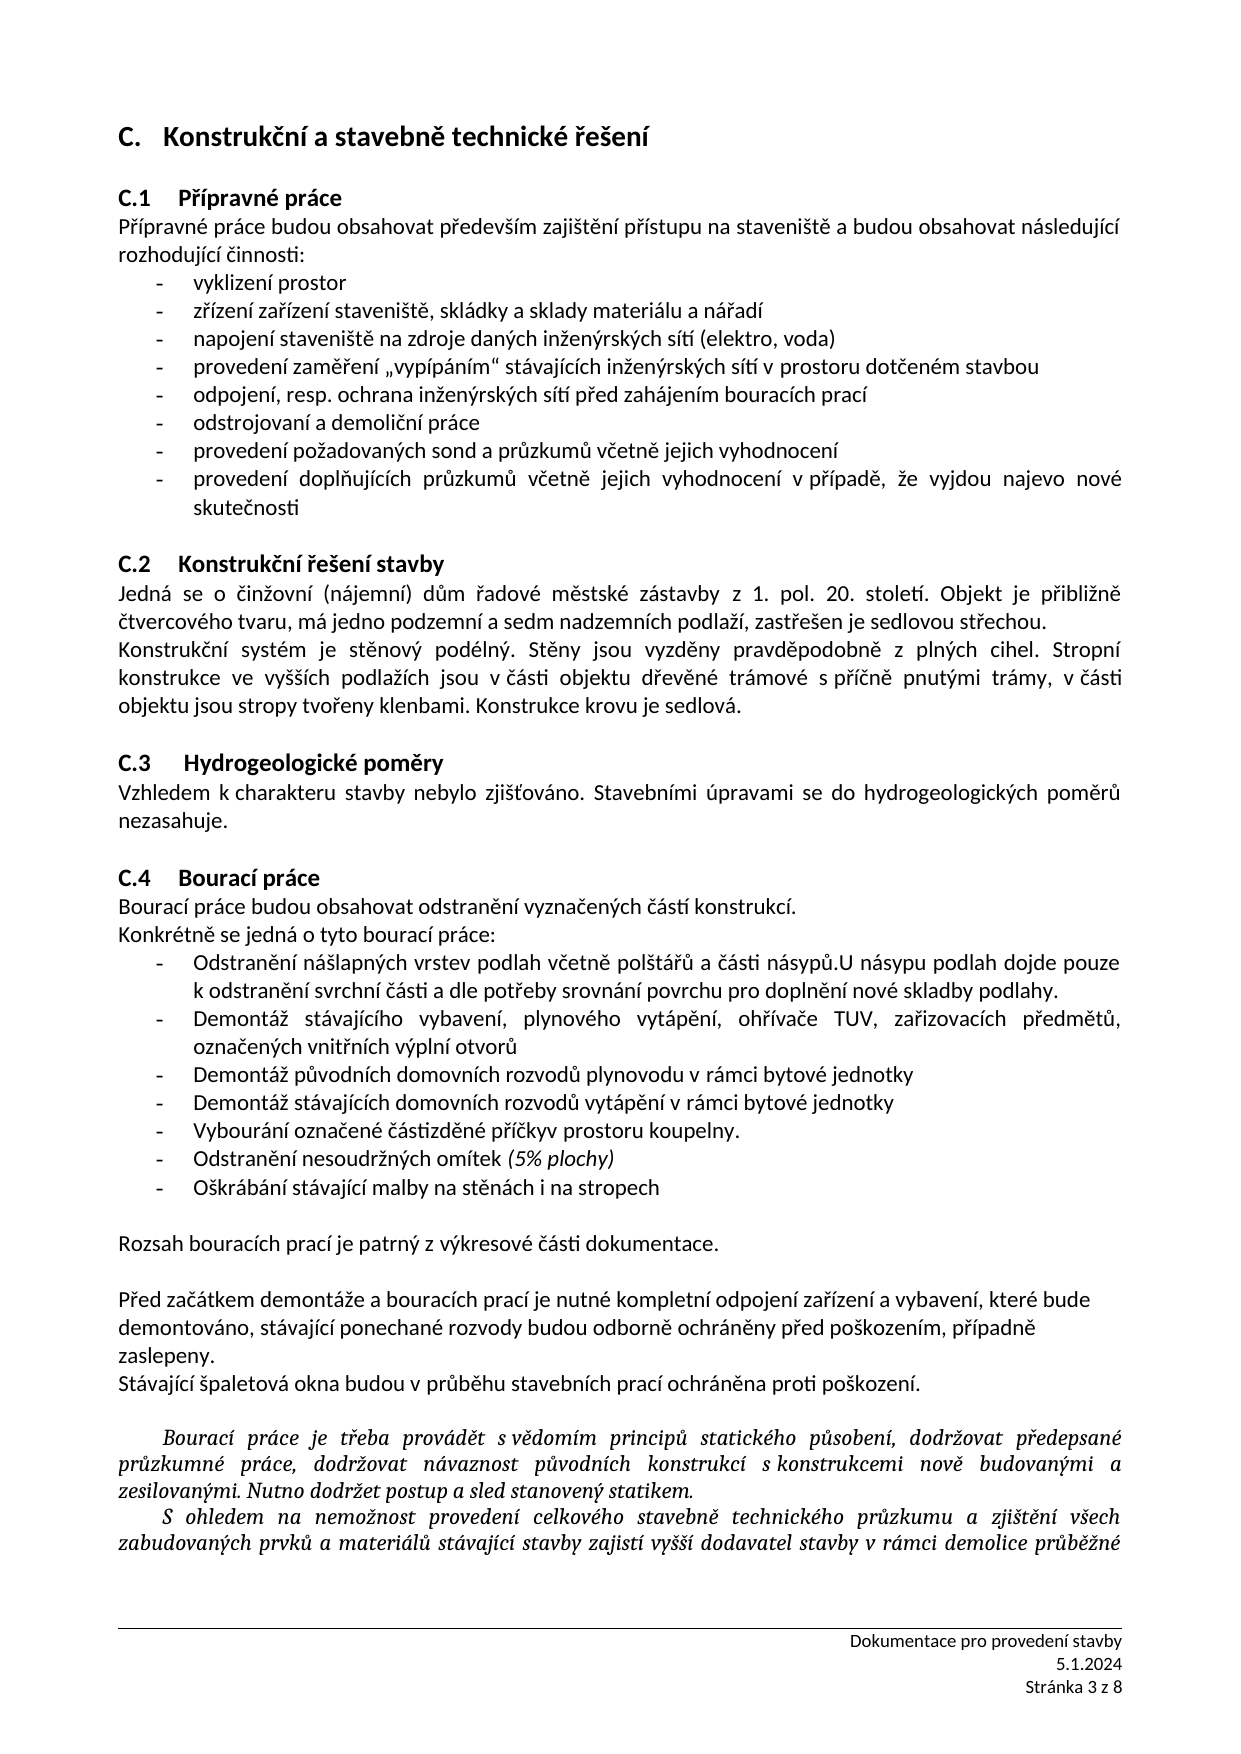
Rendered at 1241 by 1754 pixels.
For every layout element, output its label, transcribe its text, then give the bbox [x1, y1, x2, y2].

list odpojení, resp. ochrana inženýrských sítí před zahájením bouracích prací [156, 381, 1122, 408]
list provedení doplňujících průzkumů včetně jejich vyhodnocení v případě, že vyjdou najevo nové skutečnosti [156, 464, 1122, 521]
list provedení požadovaných sond a průzkumů včetně jejich vyhodnocení [156, 437, 1122, 464]
subtitle Konstrukční řešení stavby [118, 549, 1122, 579]
text Vzhledem k charakteru stavby nebylo zjišťováno. Stavebními úpravami se do hydrogeologických poměrů nezasahuje. [118, 778, 1122, 834]
subtitle Bourací práce [118, 862, 1122, 892]
text Před začátkem demontáže a bouracích prací je nutné kompletní odpojení zařízení a vybavení, které bude demontováno, stávající ponechané rozvody budou odborně ochráněny před poškozením, případně zaslepeny. [118, 1285, 1122, 1369]
list Demontáž původních domovních rozvodů plynovodu v rámci bytové jednotky [156, 1061, 1122, 1088]
text Konstrukční systém je stěnový podélný. Stěny jsou vyzděny pravděpodobně z plných cihel. Stropní konstrukce ve vyšších podlažích jsou v části objektu dřevěné trámové s příčně pnutými trámy, v části objektu jsou stropy tvořeny klenbami. Konstrukce krovu je sedlová. [118, 635, 1122, 719]
text Rozsah bouracích prací je patrný z výkresové části dokumentace. [118, 1229, 1122, 1257]
text Přípravné práce budou obsahovat především zajištění přístupu na staveniště a budou obsahovat následující rozhodující činnosti: [118, 212, 1122, 268]
text Bourací práce je třeba provádět s vědomím principů statického působení, dodržovat předepsané průzkumné práce, dodržovat návaznost původních konstrukcí s konstrukcemi nově budovanými a zesilovanými. Nutno dodržet postup a sled stanovený statikem. [118, 1425, 1122, 1504]
list Odstranění nášlapných vrstev podlah včetně polštářů a části násypů.U násypu podlah dojde pouze k odstranění svrchní části a dle potřeby srovnání povrchu pro doplnění nové skladby podlahy. [156, 948, 1122, 1004]
list Demontáž stávajícího vybavení, plynového vytápění, ohřívače TUV, zařizovacích předmětů, označených vnitřních výplní otvorů [156, 1004, 1122, 1061]
subtitle Hydrogeologické poměry [118, 747, 1122, 778]
subtitle Přípravné práce [118, 182, 1122, 212]
list napojení staveniště na zdroje daných inženýrských sítí (elektro, voda) [156, 324, 1122, 352]
list zřízení zařízení staveniště, skládky a sklady materiálu a nářadí [156, 296, 1122, 324]
list provedení zaměření „vypípáním“ stávajících inženýrských sítí v prostoru dotčeném stavbou [156, 352, 1122, 381]
list Vybourání označené částizděné příčkyv prostoru koupelny. [156, 1117, 1122, 1144]
list Oškrábání stávající malby na stěnách i na stropech [156, 1173, 1122, 1201]
list vyklizení prostor [156, 268, 1122, 296]
subtitle Konstrukční a stavebně technické řešení [118, 118, 1122, 154]
list Odstranění nesoudržných omítek (5% plochy) [156, 1144, 1122, 1173]
list odstrojovaní a demoliční práce [156, 408, 1122, 437]
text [118, 1504, 1122, 1557]
text Jedná se o činžovní (nájemní) dům řadové městské zástavby z 1. pol. 20. století. Objekt je přibližně čtvercového tvaru, má jedno podzemní a sedm nadzemních podlaží, zastřešen je sedlovou střechou. [118, 579, 1122, 635]
text Konkrétně se jedná o tyto bourací práce: [118, 920, 1122, 948]
list Demontáž stávajících domovních rozvodů vytápění v rámci bytové jednotky [156, 1088, 1122, 1117]
text Stávající špaletová okna budou v průběhu stavebních prací ochráněna proti poškození. [118, 1369, 1122, 1397]
text Bourací práce budou obsahovat odstranění vyznačených částí konstrukcí. [118, 892, 1122, 920]
